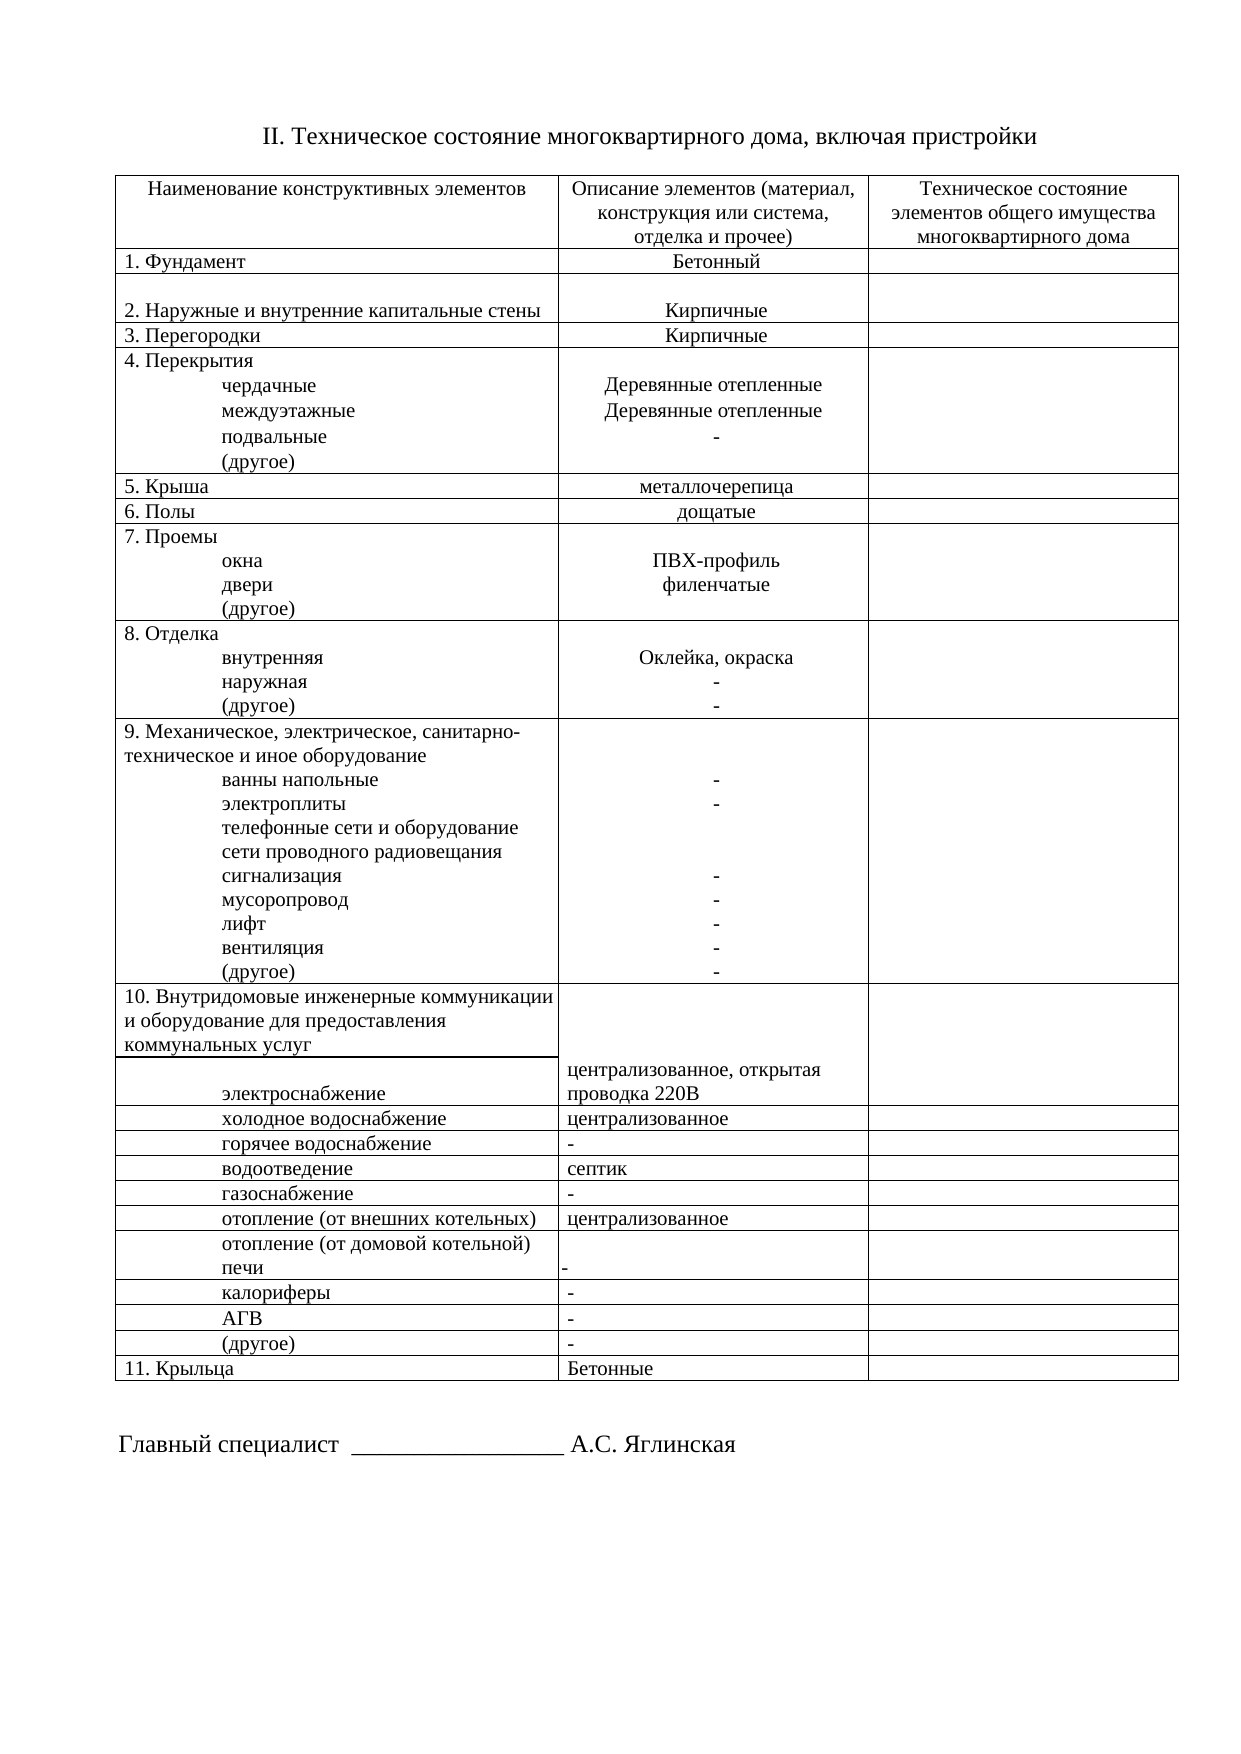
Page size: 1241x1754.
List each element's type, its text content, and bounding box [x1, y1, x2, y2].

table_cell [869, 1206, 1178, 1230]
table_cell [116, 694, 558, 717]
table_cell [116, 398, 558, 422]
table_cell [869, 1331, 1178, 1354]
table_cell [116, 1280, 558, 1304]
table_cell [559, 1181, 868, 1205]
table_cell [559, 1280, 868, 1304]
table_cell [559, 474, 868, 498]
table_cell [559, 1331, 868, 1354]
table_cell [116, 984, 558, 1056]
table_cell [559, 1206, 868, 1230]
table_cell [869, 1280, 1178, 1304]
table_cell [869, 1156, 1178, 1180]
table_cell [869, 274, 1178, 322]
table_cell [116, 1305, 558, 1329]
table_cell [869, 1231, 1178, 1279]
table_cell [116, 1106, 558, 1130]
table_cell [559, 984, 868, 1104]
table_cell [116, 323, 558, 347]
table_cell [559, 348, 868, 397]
text II. Техническое состояние многоквартирного дома, включая пристройки [118, 121, 1181, 149]
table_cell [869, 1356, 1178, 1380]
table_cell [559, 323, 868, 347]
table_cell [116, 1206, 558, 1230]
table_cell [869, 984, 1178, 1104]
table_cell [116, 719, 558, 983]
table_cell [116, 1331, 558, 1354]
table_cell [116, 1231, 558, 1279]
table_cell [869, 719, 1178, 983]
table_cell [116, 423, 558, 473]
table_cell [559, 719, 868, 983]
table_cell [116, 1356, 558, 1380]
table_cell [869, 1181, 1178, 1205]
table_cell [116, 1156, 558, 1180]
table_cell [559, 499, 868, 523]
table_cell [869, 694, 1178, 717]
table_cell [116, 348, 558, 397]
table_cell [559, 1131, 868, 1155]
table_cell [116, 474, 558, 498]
text Главный специалист _________________ А.С. Яглинская [118, 1429, 1181, 1458]
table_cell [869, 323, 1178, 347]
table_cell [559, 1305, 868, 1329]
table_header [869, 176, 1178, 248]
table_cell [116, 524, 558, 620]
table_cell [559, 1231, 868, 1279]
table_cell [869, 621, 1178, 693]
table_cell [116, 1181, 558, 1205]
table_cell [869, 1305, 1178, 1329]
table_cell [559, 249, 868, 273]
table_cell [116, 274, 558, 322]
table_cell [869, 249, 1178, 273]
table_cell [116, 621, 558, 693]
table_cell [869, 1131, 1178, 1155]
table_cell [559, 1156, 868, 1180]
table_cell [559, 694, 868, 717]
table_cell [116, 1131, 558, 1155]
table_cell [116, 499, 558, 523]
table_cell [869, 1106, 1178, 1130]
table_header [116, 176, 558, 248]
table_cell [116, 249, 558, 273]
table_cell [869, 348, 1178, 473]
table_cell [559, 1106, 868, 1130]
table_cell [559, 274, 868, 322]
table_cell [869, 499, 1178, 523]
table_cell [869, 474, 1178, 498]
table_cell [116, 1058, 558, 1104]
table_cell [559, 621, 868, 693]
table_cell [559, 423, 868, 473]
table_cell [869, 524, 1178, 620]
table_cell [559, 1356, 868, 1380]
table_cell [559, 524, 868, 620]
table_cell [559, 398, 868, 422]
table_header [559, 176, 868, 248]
